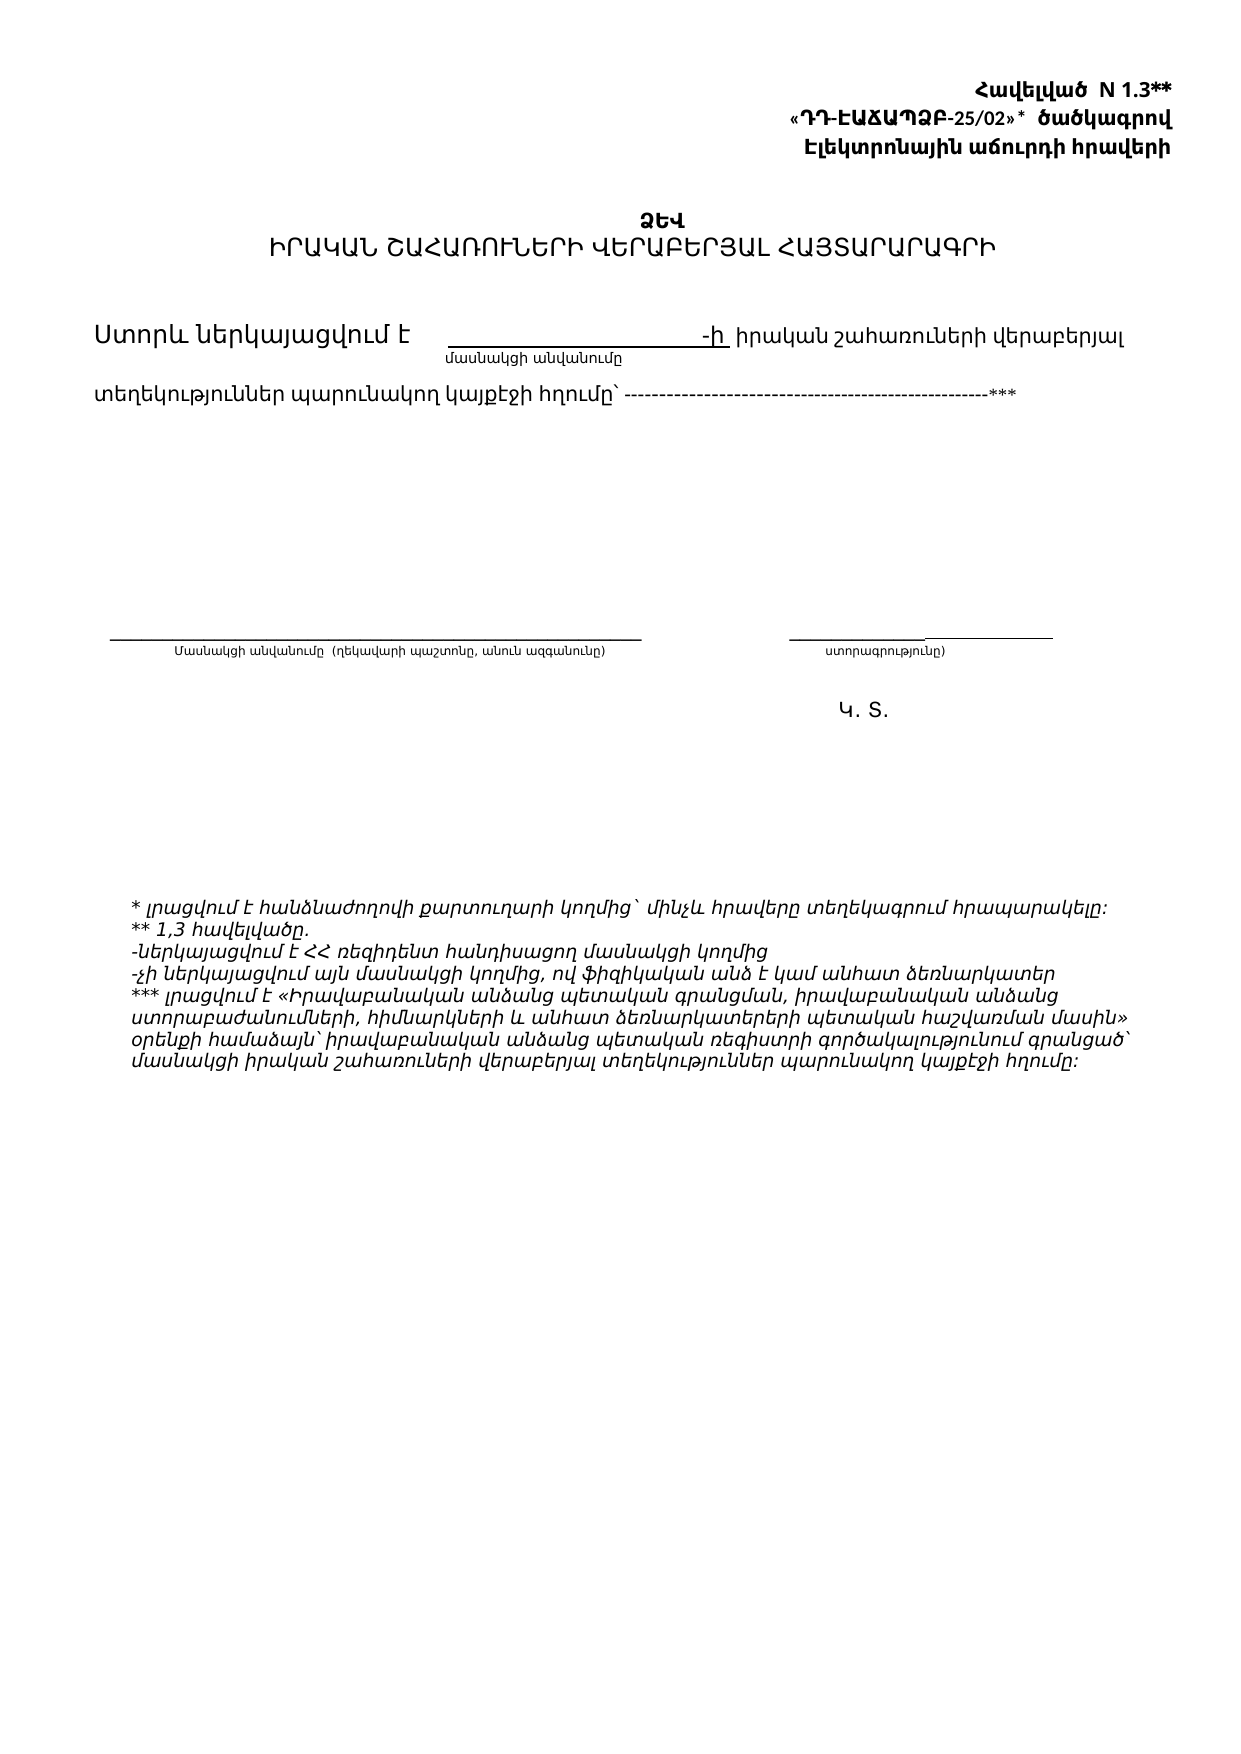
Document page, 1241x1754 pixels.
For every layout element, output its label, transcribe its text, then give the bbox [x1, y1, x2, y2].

text ** 1,3 հավելվածը․ [131, 919, 1171, 941]
text Ստորև ներկայացվում է -ի իրական շահառուների վերաբերյալ [94, 321, 1171, 350]
text * լրացվում է հանձնաժողովի քարտուղարի կողմից` մինչև հրավերը տեղեկագրում հրապարակելը: [131, 897, 1171, 919]
text *** լրացվում է «Իրավաբանական անձանց պետական գրանցման, իրավաբանական անձանց ստորաբաժանումների, հիմնարկների և անհատ ձեռնարկատերերի պետական հաշվառման մասին» օրենքի համաձայն՝ իրավաբանական անձանց պետական ռեգիստրի գործակալությունում գրանցած՝ մասնակցի իրական շահառուների վերաբերյալ տեղեկություններ պարունակող կայքէջի հղումը: [131, 985, 1171, 1072]
text տեղեկություններ պարունակող կայքէջի հղումը՝ ----------------------------------------------------*** [94, 379, 1171, 408]
text Հավելված N 1.3** [94, 75, 1171, 103]
text Էլեկտրոնային աճուրդի հրավերի [94, 132, 1171, 160]
text -ներկայացվում է ՀՀ ռեզիդենտ հանդիսացող մասնակցի կողմից [131, 941, 1171, 963]
text Կ. Տ. [94, 698, 1171, 722]
text մասնակցի անվանումը [94, 350, 1171, 379]
text ՁԵՎ [94, 209, 1171, 233]
text «ԴԴ-ԷԱՃԱՊՁԲ-25/02»* ծածկագրով [94, 103, 1171, 132]
text ___________________________________________________ _____________ Մասնակցի անվանումը (ղեկավարի պաշտոնը, անուն ազգանունը) ստորագրությունը) [94, 617, 1171, 669]
text ԻՐԱԿԱՆ ՇԱՀԱՌՈՒՆԵՐԻ ՎԵՐԱԲԵՐՅԱԼ ՀԱՅՏԱՐԱՐԱԳՐԻ [94, 233, 1171, 262]
text -չի ներկայացվում այն մասնակցի կողմից, ով ֆիզիկական անձ է կամ անհատ ձեռնարկատեր [131, 963, 1171, 985]
